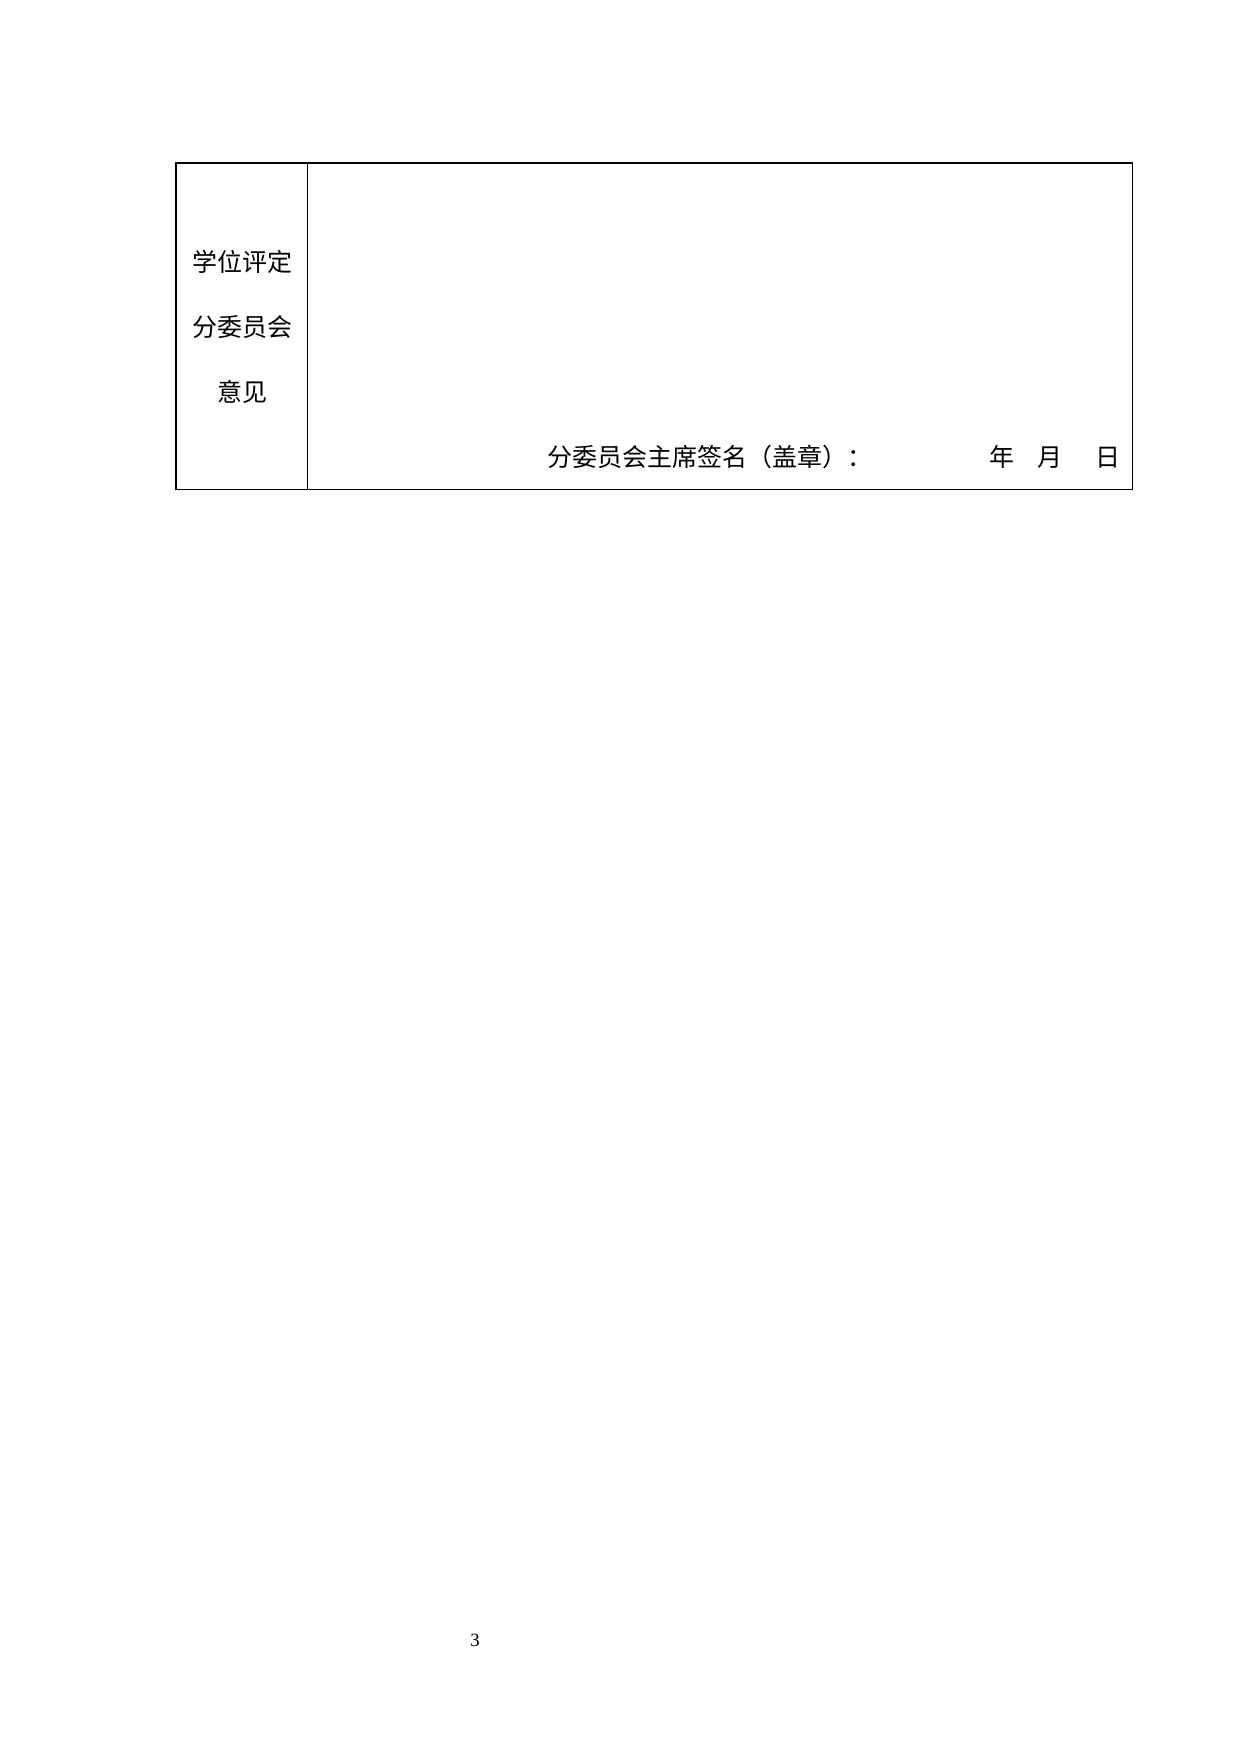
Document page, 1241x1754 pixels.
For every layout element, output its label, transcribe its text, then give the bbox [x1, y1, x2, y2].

table_cell 学位评定分委员会意见 [177, 164, 307, 488]
table_cell 分委员会主席签名（盖章）： 年 月 日 [308, 164, 1132, 488]
